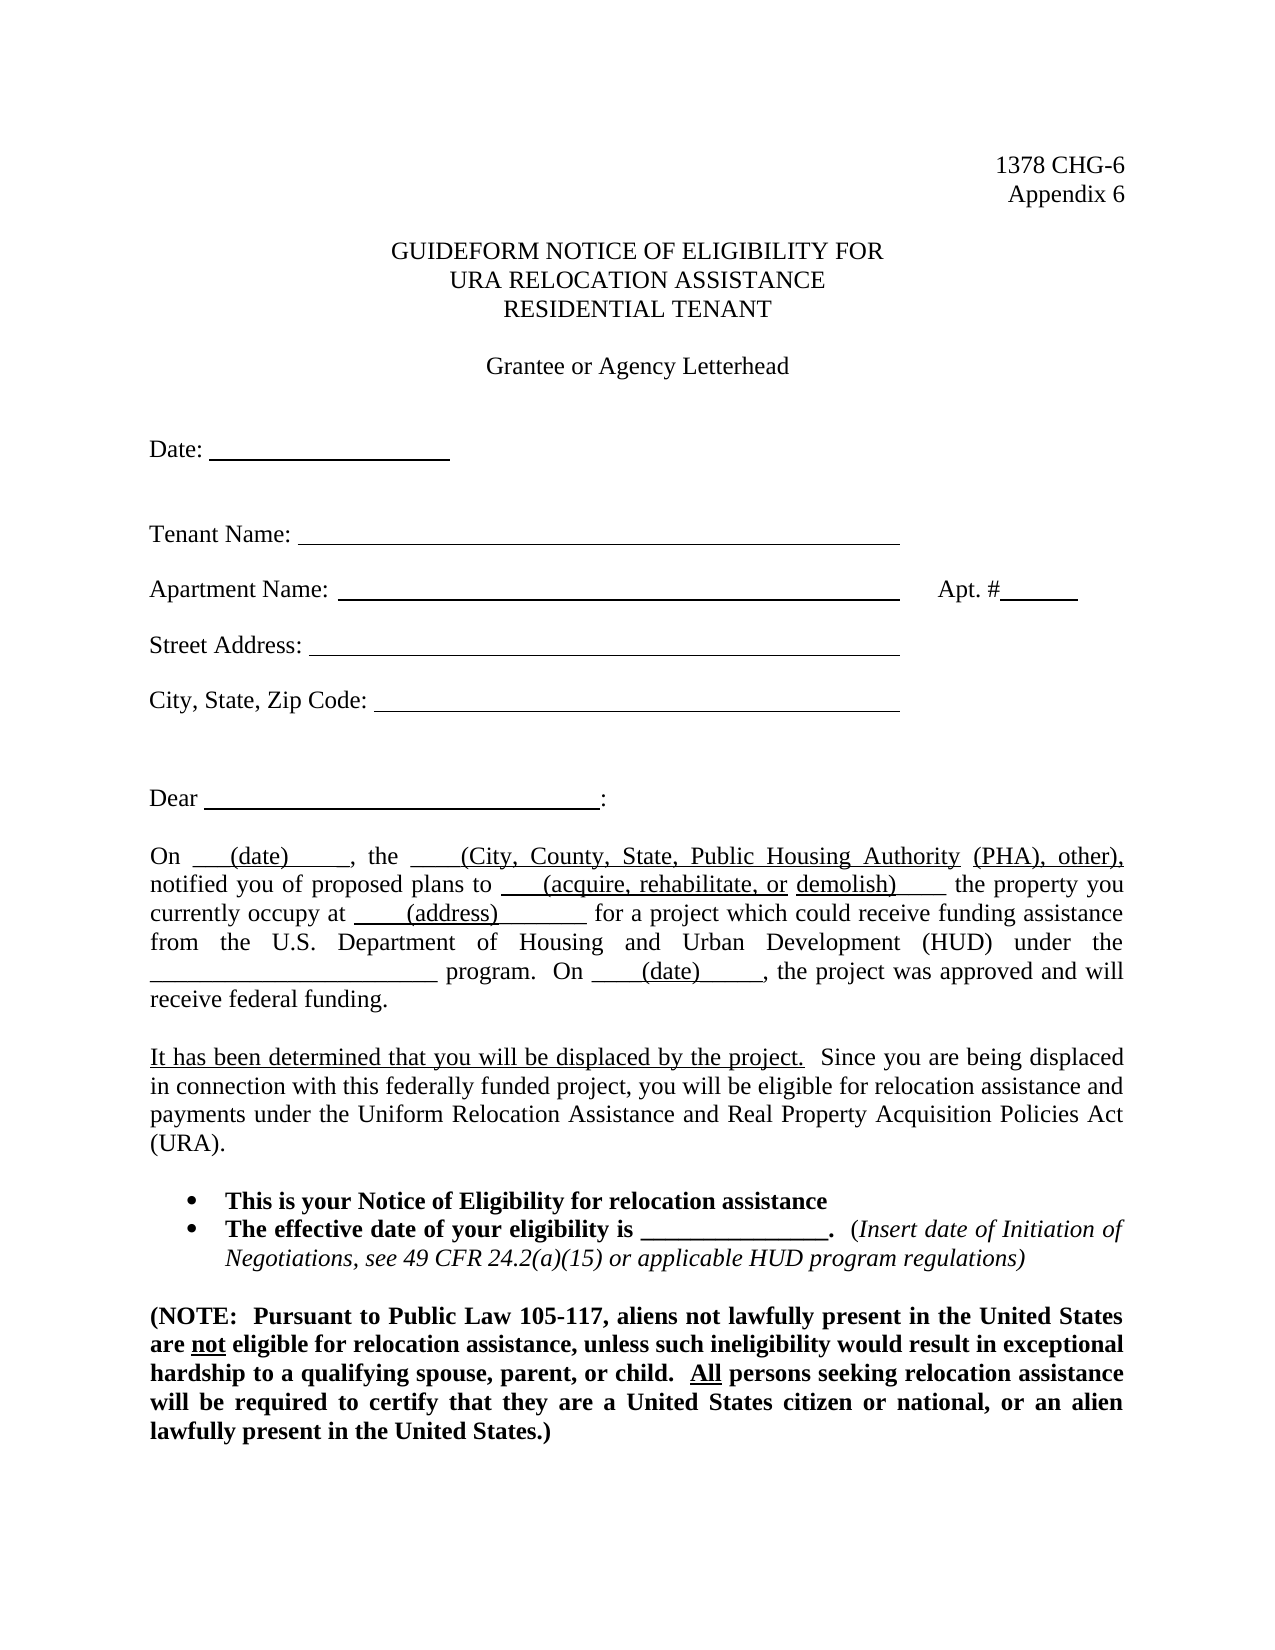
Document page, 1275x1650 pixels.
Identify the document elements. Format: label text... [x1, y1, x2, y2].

text Appendix 6 [150, 179, 1125, 207]
list This is your Notice of Eligibility for relocation assistance [187, 1186, 1124, 1214]
list The effective date of your eligibility is _______________. (Insert date of Initiation of Negotiations, see 49 CFR 24.2(a)(15) or applicable HUD program regulations) [187, 1214, 1124, 1272]
text Apartment Name: Apt. # [149, 574, 1125, 603]
text It has been determined that you will be displaced by the project. Since you are being displaced in connection with this federally funded project, you will be eligible for relocation assistance and payments under the Uniform Relocation Assistance and Real Property Acquisition Policies Act (URA). [150, 1042, 1124, 1157]
text RESIDENTIAL TENANT [150, 294, 1125, 322]
text On ___(date) _, the ____(City, County, State, Public Housing Authority (PHA), other), notified you of proposed plans to (acquire, rehabilitate, or demolish)____ the property you currently occupy at (address)_______ for a project which could receive funding assistance from the U.S. Department of Housing and Urban Development (HUD) under the _______________________ program. On ____(date)_____, the project was approved and will receive federal funding. [150, 841, 1124, 1013]
text GUIDEFORM NOTICE OF ELIGIBILITY FOR [150, 236, 1125, 265]
text 1378 CHG-6 [150, 150, 1125, 179]
text Dear : [149, 783, 1125, 812]
text (NOTE: Pursuant to Public Law 105-117, aliens not lawfully present in the United States are not eligible for relocation assistance, unless such ineligibility would result in exceptional hardship to a qualifying spouse, parent, or child. All persons seeking relocation assistance will be required to certify that they are a United States citizen or national, or an alien lawfully present in the United States.) [150, 1301, 1124, 1444]
text URA RELOCATION ASSISTANCE [150, 265, 1125, 294]
text Grantee or Agency Letterhead [150, 351, 1125, 380]
text City, State, Zip Code: [149, 686, 1125, 714]
text Street Address: [149, 630, 1125, 659]
text Date: [149, 434, 1125, 463]
text Tenant Name: [149, 519, 1125, 547]
